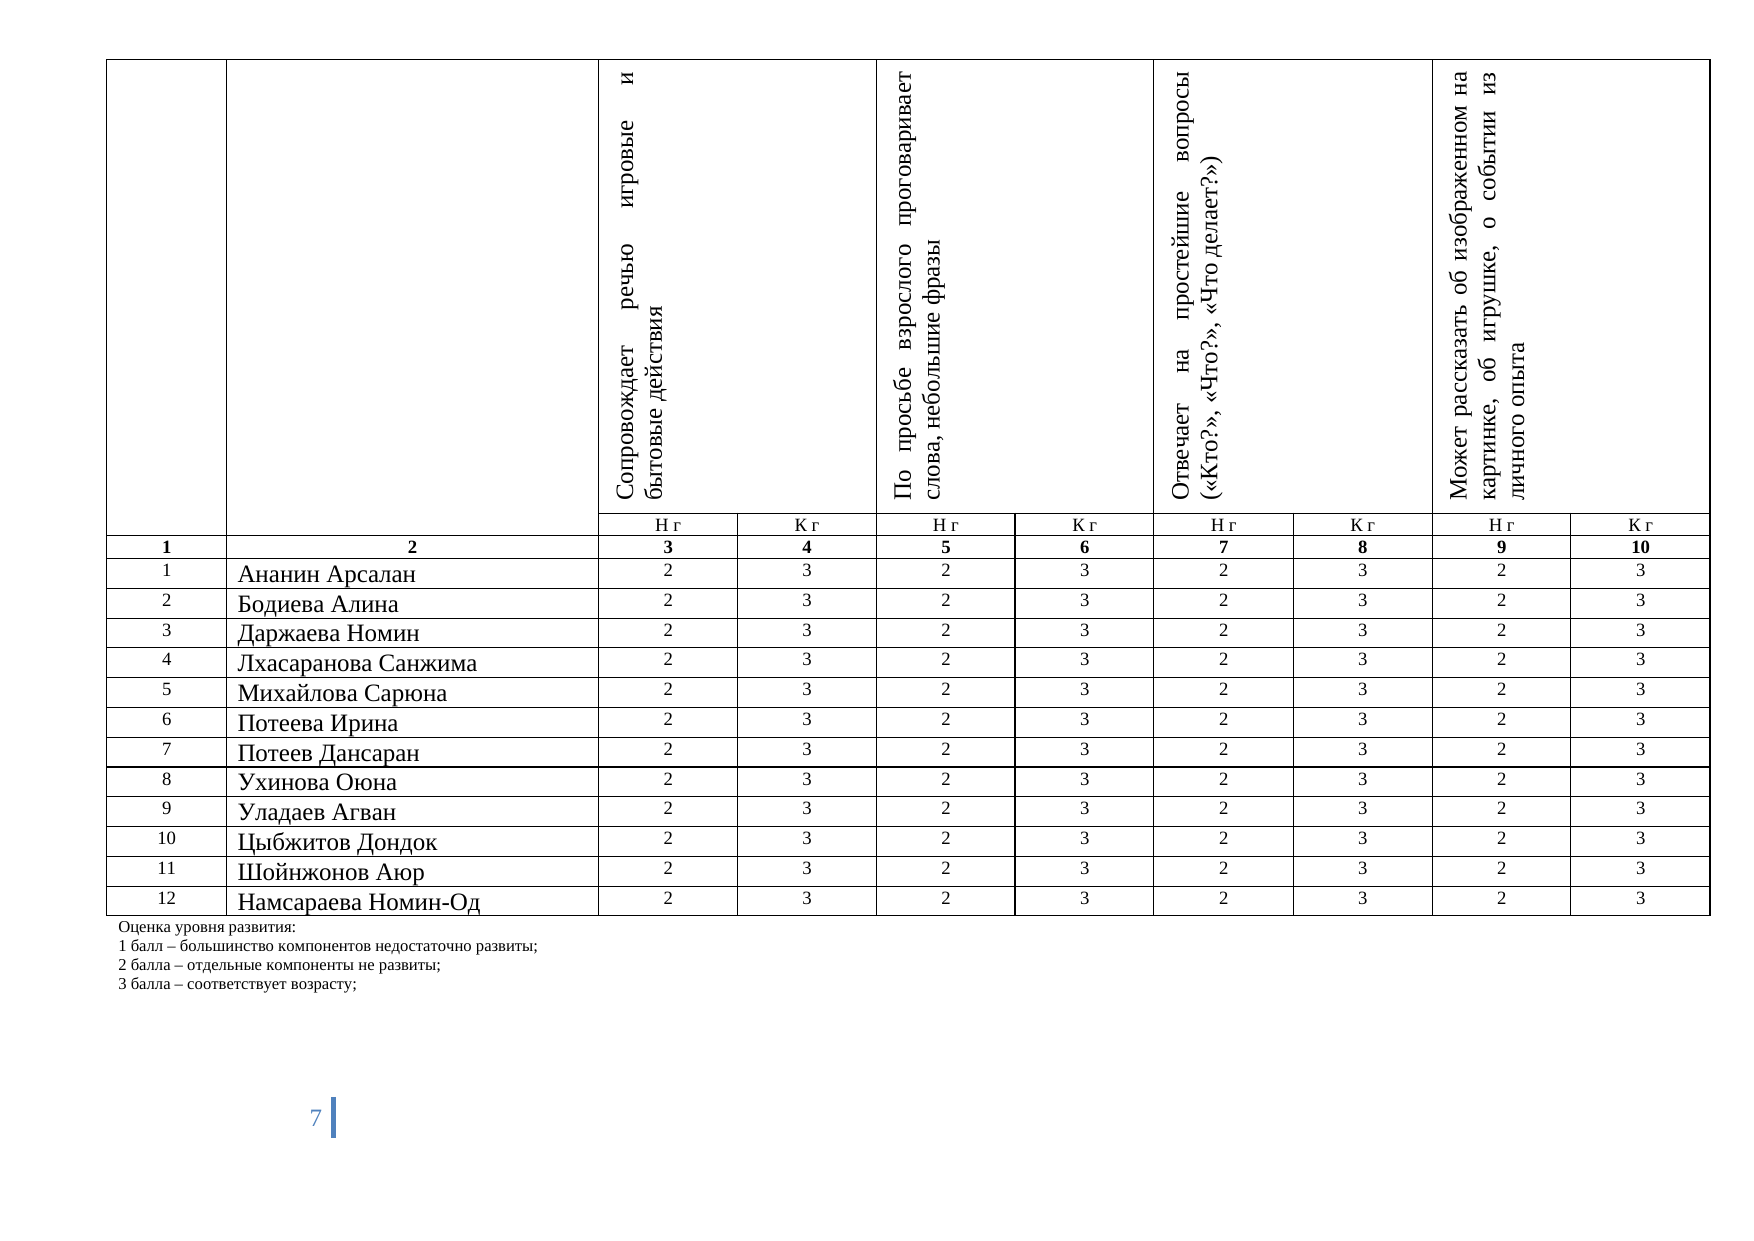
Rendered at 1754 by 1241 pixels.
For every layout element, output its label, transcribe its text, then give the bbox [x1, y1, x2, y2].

table_cell Даржаева Номин [227, 619, 598, 647]
table_cell 3 [1571, 678, 1709, 707]
table_cell 2 [1433, 619, 1570, 647]
table_cell 2 [1433, 857, 1570, 886]
table_cell 2 [1154, 887, 1293, 915]
text 3 балла – соответствует возрасту; [118, 974, 1636, 993]
table_cell 2 [1154, 797, 1293, 826]
table_cell 2 [877, 738, 1014, 766]
table_cell 3 [599, 536, 737, 558]
table_cell 3 [738, 857, 876, 886]
table_cell 8 [1294, 536, 1432, 558]
table_cell 3 [1294, 887, 1432, 915]
table_cell 2 [1154, 857, 1293, 886]
table_cell К г [738, 514, 876, 535]
table_cell Н г [877, 514, 1014, 535]
table_cell 2 [877, 678, 1014, 707]
table_cell Михайлова Сарюна [227, 678, 598, 707]
table_cell 6 [1016, 536, 1153, 558]
table_cell Отвечает на простейшие вопросы («Кто?», «Что?», «Что делает?») [1154, 60, 1432, 513]
table_cell 7 [107, 738, 226, 766]
table_cell 2 [877, 827, 1014, 856]
table_cell 2 [1154, 589, 1293, 617]
table_cell 3 [1571, 887, 1709, 915]
table_cell 2 [877, 857, 1014, 886]
table_cell Намсараева Номин-Од [227, 887, 598, 915]
table_cell 5 [877, 536, 1014, 558]
table_cell 2 [1154, 708, 1293, 737]
table_cell Уладаев Агван [227, 797, 598, 826]
table_cell Цыбжитов Дондок [227, 827, 598, 856]
table_cell 1 [107, 559, 226, 588]
table_cell К г [1294, 514, 1432, 535]
table_cell 3 [1571, 559, 1709, 588]
table_cell 3 [1294, 619, 1432, 647]
table_cell 2 [599, 797, 737, 826]
table_cell 2 [877, 768, 1014, 796]
table_cell Ухинова Оюна [227, 768, 598, 796]
table_cell 2 [1433, 768, 1570, 796]
table_cell 3 [1016, 887, 1153, 915]
table_cell 1 [107, 536, 226, 558]
table_cell 12 [107, 887, 226, 915]
table_cell 3 [1571, 797, 1709, 826]
table_cell 3 [738, 648, 876, 677]
table_cell Н г [1433, 514, 1570, 535]
text 1 балл – большинство компонентов недостаточно развиты; [118, 936, 1636, 955]
table_cell По просьбе взрослого проговаривает слова, небольшие фразы [877, 60, 1153, 513]
table_cell 3 [1016, 648, 1153, 677]
table_cell 3 [1294, 559, 1432, 588]
table_cell 3 [738, 797, 876, 826]
table_cell 3 [738, 768, 876, 796]
table_cell 8 [107, 768, 226, 796]
table_cell Может рассказать об изображенном на картинке, об игрушке, о событии из личного опыта [1433, 60, 1709, 513]
table_cell Лхасаранова Санжима [227, 648, 598, 677]
table_cell 3 [1294, 648, 1432, 677]
table_cell 2 [1154, 559, 1293, 588]
table_cell 2 [599, 559, 737, 588]
table_cell 3 [1016, 589, 1153, 617]
table_cell 3 [1294, 797, 1432, 826]
table_cell 3 [738, 678, 876, 707]
table_cell 2 [599, 648, 737, 677]
table_cell 2 [877, 648, 1014, 677]
table_cell Потеева Ирина [227, 708, 598, 737]
table_cell 4 [738, 536, 876, 558]
table_cell 2 [599, 589, 737, 617]
table_cell 2 [877, 559, 1014, 588]
table_cell 3 [1571, 768, 1709, 796]
table_cell 2 [599, 708, 737, 737]
table_cell 2 [227, 536, 598, 558]
table_cell 2 [107, 589, 226, 617]
table_cell 2 [599, 738, 737, 766]
table_cell 2 [599, 768, 737, 796]
table_cell 3 [1571, 708, 1709, 737]
table_cell 2 [1154, 768, 1293, 796]
table_cell 3 [1294, 738, 1432, 766]
table_cell 9 [1433, 536, 1570, 558]
table_cell 2 [599, 678, 737, 707]
table_cell 2 [599, 887, 737, 915]
table_cell 9 [107, 797, 226, 826]
table_cell 3 [738, 619, 876, 647]
table_cell 3 [1294, 678, 1432, 707]
table_cell 3 [738, 827, 876, 856]
table_cell 2 [1433, 648, 1570, 677]
table_cell 2 [877, 797, 1014, 826]
table_cell 5 [107, 678, 226, 707]
table_cell 3 [1571, 648, 1709, 677]
table_cell 10 [107, 827, 226, 856]
table_cell 2 [1433, 738, 1570, 766]
table_cell 2 [1154, 619, 1293, 647]
table_cell 3 [1571, 857, 1709, 886]
table_cell 2 [599, 857, 737, 886]
table_cell К г [1016, 514, 1153, 535]
table_cell 10 [1571, 536, 1709, 558]
table_cell Ананин Арсалан [227, 559, 598, 588]
table_cell 4 [107, 648, 226, 677]
table_cell Потеев Дансаран [227, 738, 598, 766]
table_cell Н г [1154, 514, 1293, 535]
table_cell 2 [1433, 589, 1570, 617]
text Оценка уровня развития: [118, 916, 1636, 936]
table_cell 2 [877, 589, 1014, 617]
table_cell 2 [1433, 708, 1570, 737]
table_cell 3 [1571, 589, 1709, 617]
table_cell 3 [1016, 768, 1153, 796]
table_cell 2 [877, 887, 1014, 915]
table_cell 2 [1433, 797, 1570, 826]
table_cell 3 [1571, 738, 1709, 766]
table_cell 2 [1154, 738, 1293, 766]
table_cell 3 [738, 589, 876, 617]
table_cell 11 [107, 857, 226, 886]
table_cell 2 [1154, 678, 1293, 707]
table_cell Бодиева Алина [227, 589, 598, 617]
table_cell 3 [1016, 797, 1153, 826]
table_cell 6 [107, 708, 226, 737]
table_cell 2 [1154, 827, 1293, 856]
table_cell 2 [599, 619, 737, 647]
table_cell 2 [1433, 887, 1570, 915]
table_cell 3 [1016, 678, 1153, 707]
table_cell 3 [1571, 827, 1709, 856]
table_cell 2 [1154, 648, 1293, 677]
table_cell 3 [1294, 708, 1432, 737]
table_cell 3 [738, 708, 876, 737]
table_cell 3 [1016, 619, 1153, 647]
table_cell 2 [599, 827, 737, 856]
table_cell 2 [1433, 559, 1570, 588]
table_cell 3 [738, 887, 876, 915]
table_cell 7 [1154, 536, 1293, 558]
table_cell 2 [877, 619, 1014, 647]
table_cell 3 [1294, 589, 1432, 617]
text 2 балла – отдельные компоненты не развиты; [118, 955, 1636, 974]
table_cell К г [1571, 514, 1709, 535]
table_cell 3 [1016, 827, 1153, 856]
table_cell 2 [877, 708, 1014, 737]
table_cell 3 [1294, 857, 1432, 886]
table_cell 3 [1016, 559, 1153, 588]
table_cell 3 [1016, 857, 1153, 886]
table_cell 3 [107, 619, 226, 647]
table_cell 3 [1016, 738, 1153, 766]
table_cell 2 [1433, 678, 1570, 707]
table_cell 2 [1433, 827, 1570, 856]
table_cell Сопровождает речью игровые и бытовые действия [599, 60, 876, 513]
table_cell 3 [1571, 619, 1709, 647]
table_cell 3 [1016, 708, 1153, 737]
table_cell 3 [1294, 768, 1432, 796]
table_cell 3 [1294, 827, 1432, 856]
table_cell 3 [738, 559, 876, 588]
table_cell Шойнжонов Аюр [227, 857, 598, 886]
table_cell Н г [599, 514, 737, 535]
table_cell 3 [738, 738, 876, 766]
